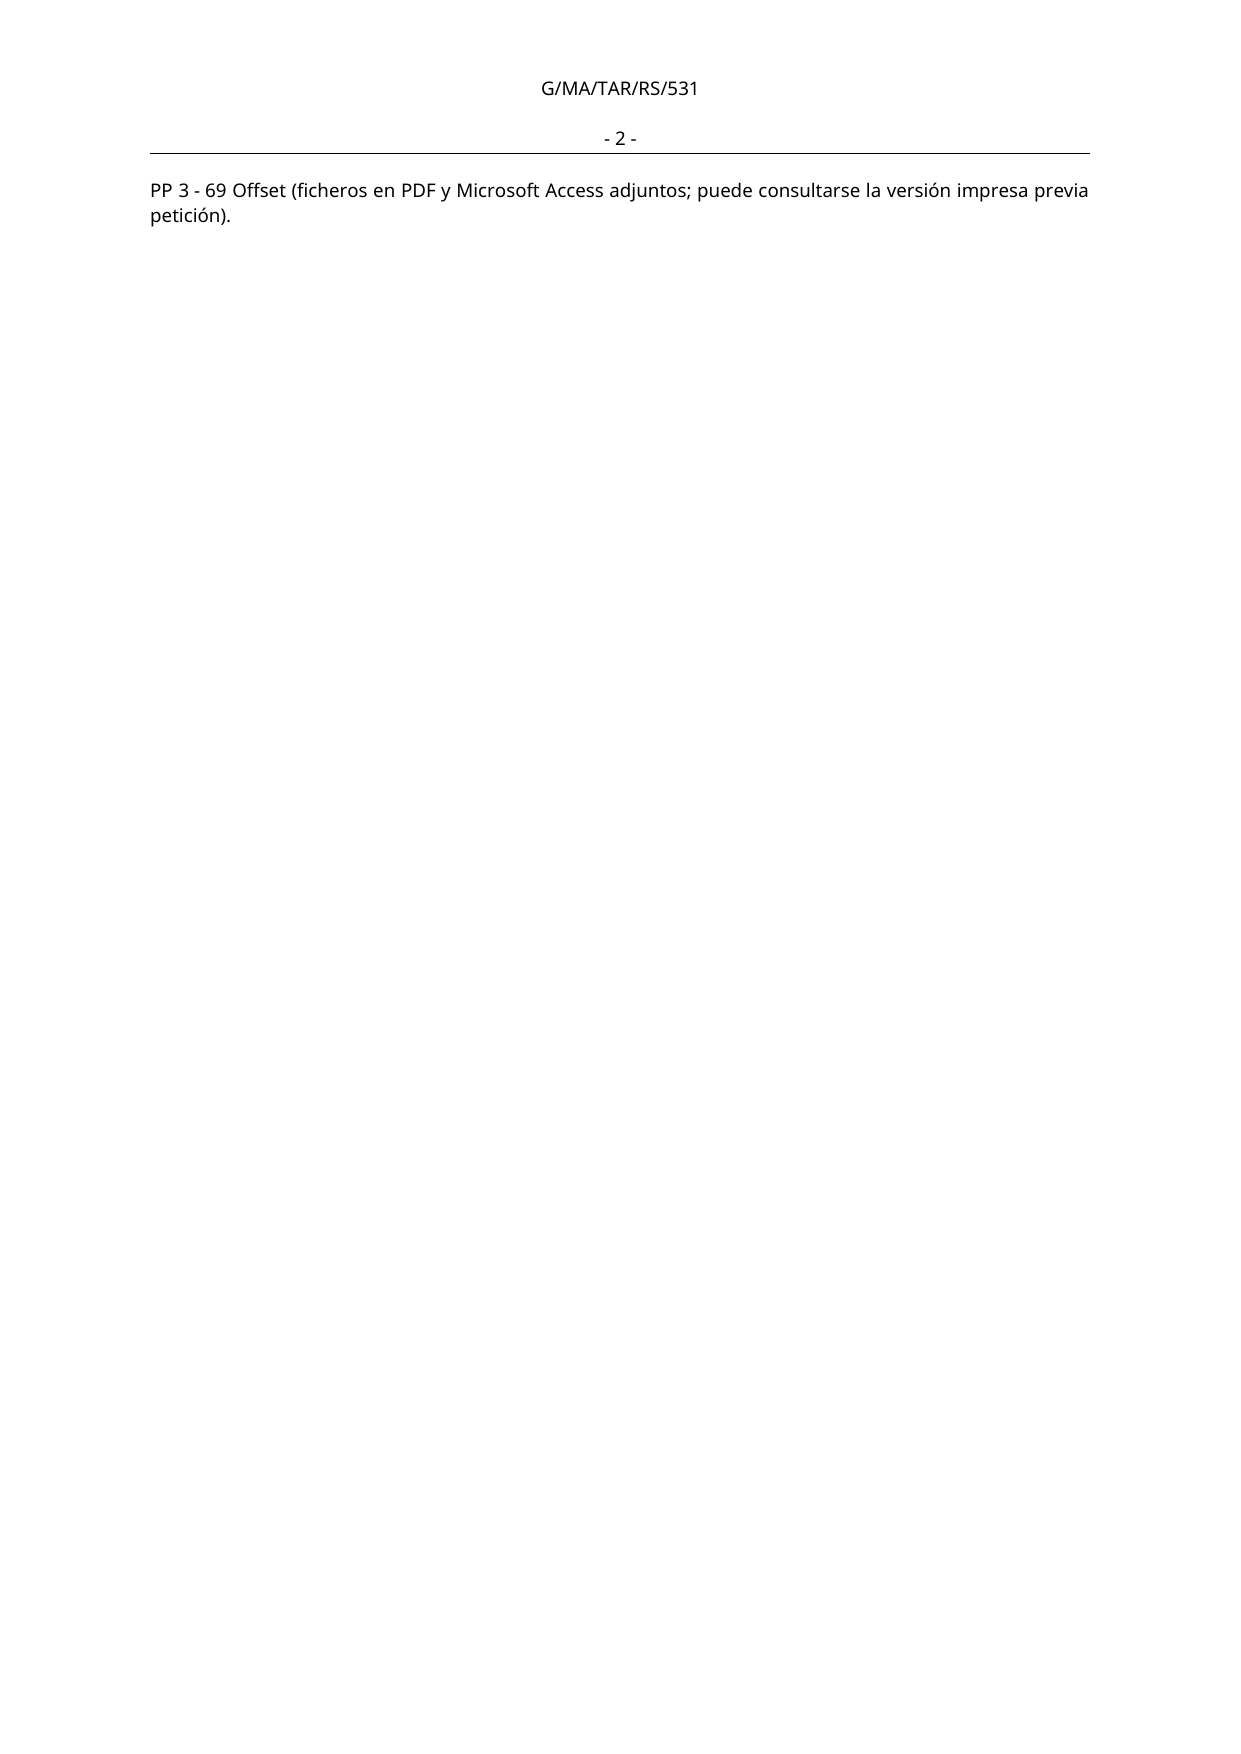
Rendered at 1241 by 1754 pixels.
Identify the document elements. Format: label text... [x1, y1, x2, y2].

text PP 3 - 69 Offset (ficheros en PDF y Microsoft Access adjuntos; puede consultarse la versión impresa previa petición). [150, 177, 1090, 228]
